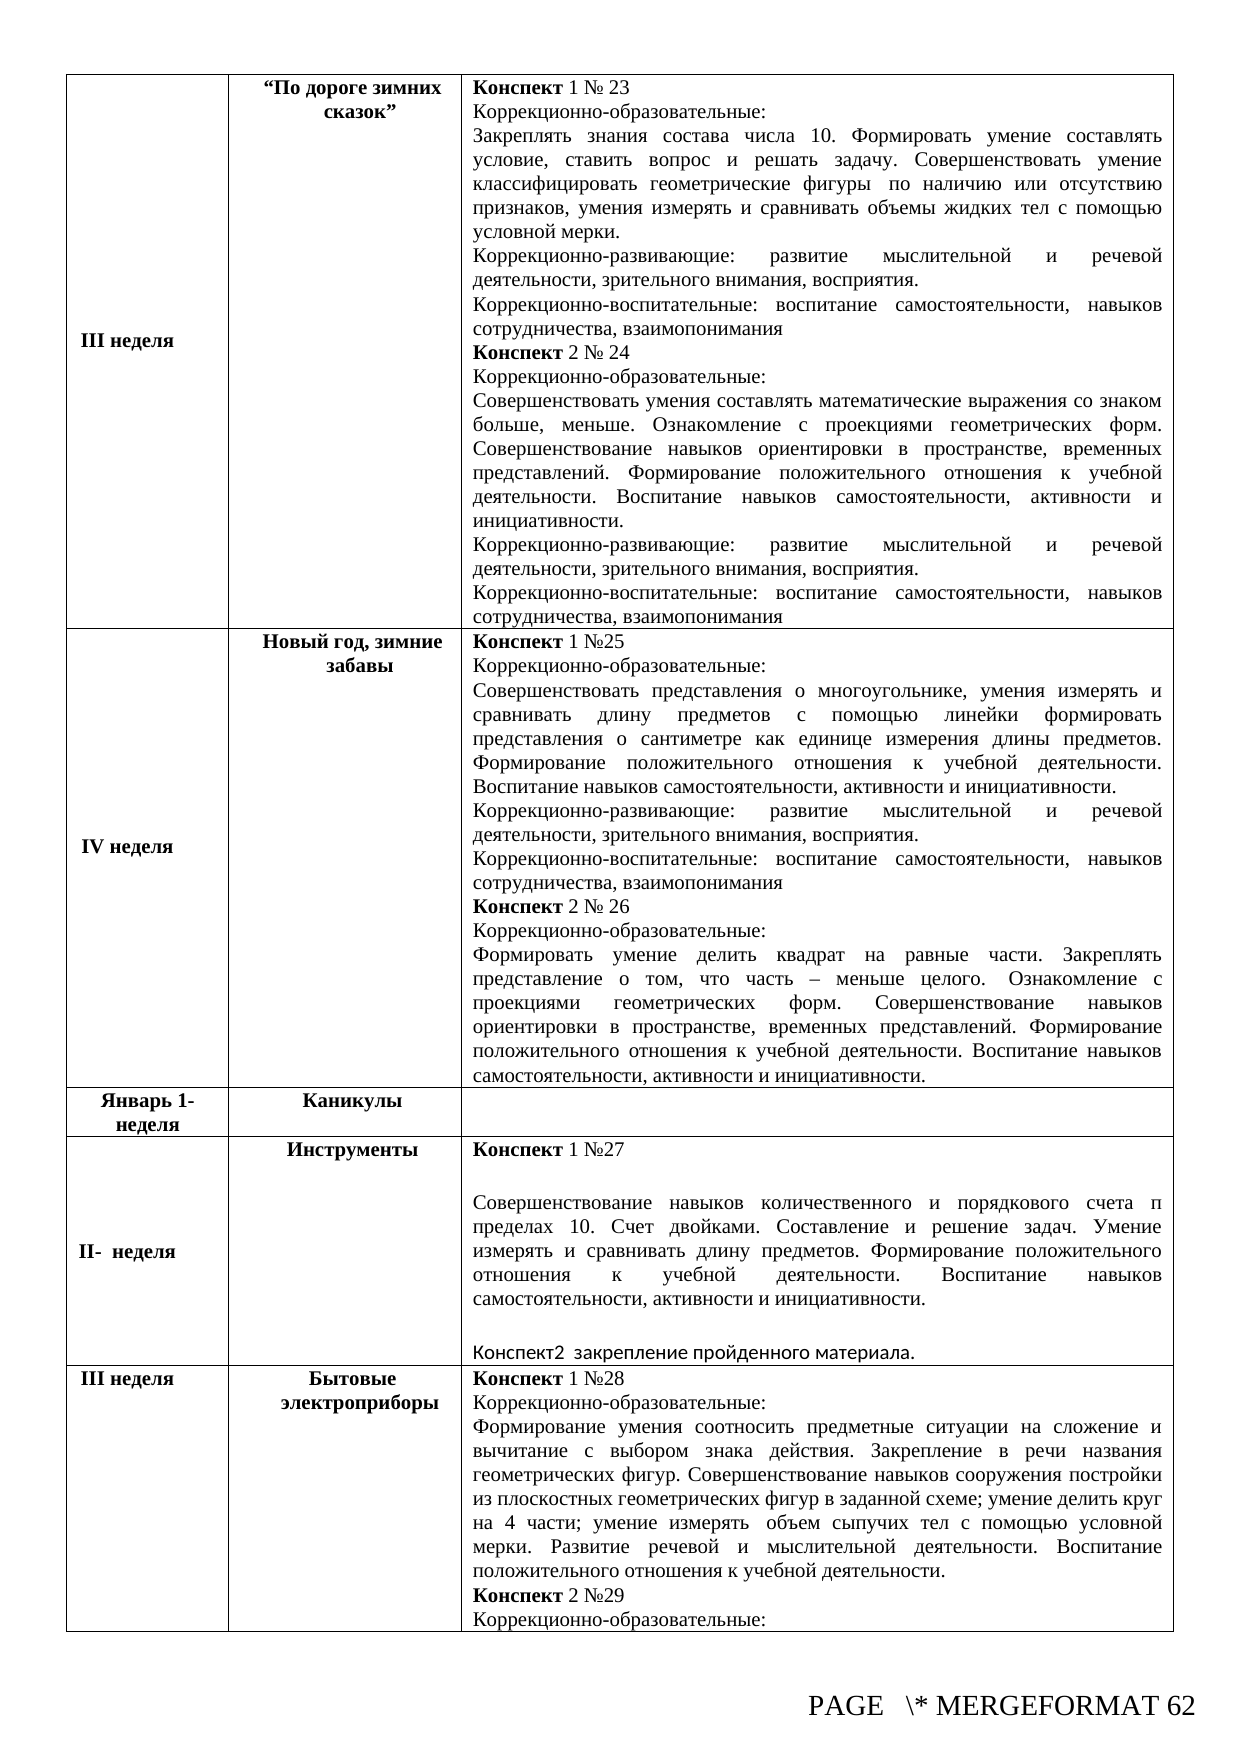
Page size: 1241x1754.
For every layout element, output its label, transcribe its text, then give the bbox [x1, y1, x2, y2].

table_cell Инструменты [229, 1137, 461, 1365]
table_cell Новый год, зимние забавы [229, 629, 461, 1087]
table_cell Январь 1-неделя [67, 1088, 228, 1136]
table_cell Каникулы [229, 1088, 461, 1136]
table_cell Конспект 1 №27 Совершенствование навыков количественного и порядкового счета п пределах 10. Счет двойками. Составление и решение задач. Умение измерять и сравнивать длину предметов. Формирование положительного отношения к учебной деятельности. Воспитание навыков самостоятельности, активности и инициативности. Конспект2 закрепление пройденного материала. [462, 1137, 1173, 1365]
table_cell III неделя [67, 1366, 228, 1631]
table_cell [229, 1366, 461, 1631]
table_cell II- неделя [67, 1137, 228, 1365]
table_cell III неделя [67, 75, 228, 628]
table_cell “По дороге зимних сказок” [229, 75, 461, 628]
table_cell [462, 1366, 1173, 1631]
table_cell [462, 1088, 1173, 1136]
table_cell Конспект 1 № 23 Коррекционно-образовательные: Закреплять знания состава числа 10. Формировать умение составлять условие, ставить вопрос и решать задачу. Совершенствовать умение классифицировать геометрические фигуры по наличию или отсутствию признаков, умения измерять и сравнивать объемы жидких тел с помощью условной мерки. Коррекционно-развивающие: развитие мыслительной и речевой деятельности, зрительного внимания, восприятия. Коррекционно-воспитательные: воспитание самостоятельности, навыков сотрудничества, взаимопонимания Конспект 2 № 24 Коррекционно-образовательные: Совершенствовать умения составлять математические выражения со знаком больше, меньше. Ознакомление с проекциями геометрических форм. Совершенствование навыков ориентировки в пространстве, временных представлений. Формирование положительного отношения к учебной деятельности. Воспитание навыков самостоятельности, активности и инициативности. Коррекционно-развивающие: развитие мыслительной и речевой деятельности, зрительного внимания, восприятия. Коррекционно-воспитательные: воспитание самостоятельности, навыков сотрудничества, взаимопонимания [462, 75, 1173, 628]
table_cell Конспект 1 №25 Коррекционно-образовательные: Совершенствовать представления о многоугольнике, умения измерять и сравнивать длину предметов с помощью линейки формировать представления о сантиметре как единице измерения длины предметов. Формирование положительного отношения к учебной деятельности. Воспитание навыков самостоятельности, активности и инициативности. Коррекционно-развивающие: развитие мыслительной и речевой деятельности, зрительного внимания, восприятия. Коррекционно-воспитательные: воспитание самостоятельности, навыков сотрудничества, взаимопонимания Конспект 2 № 26 Коррекционно-образовательные: Формировать умение делить квадрат на равные части. Закреплять представление о том, что часть – меньше целого. Ознакомление с проекциями геометрических форм. Совершенствование навыков ориентировки в пространстве, временных представлений. Формирование положительного отношения к учебной деятельности. Воспитание навыков самостоятельности, активности и инициативности. [462, 629, 1173, 1087]
table_cell IV неделя [67, 629, 228, 1087]
